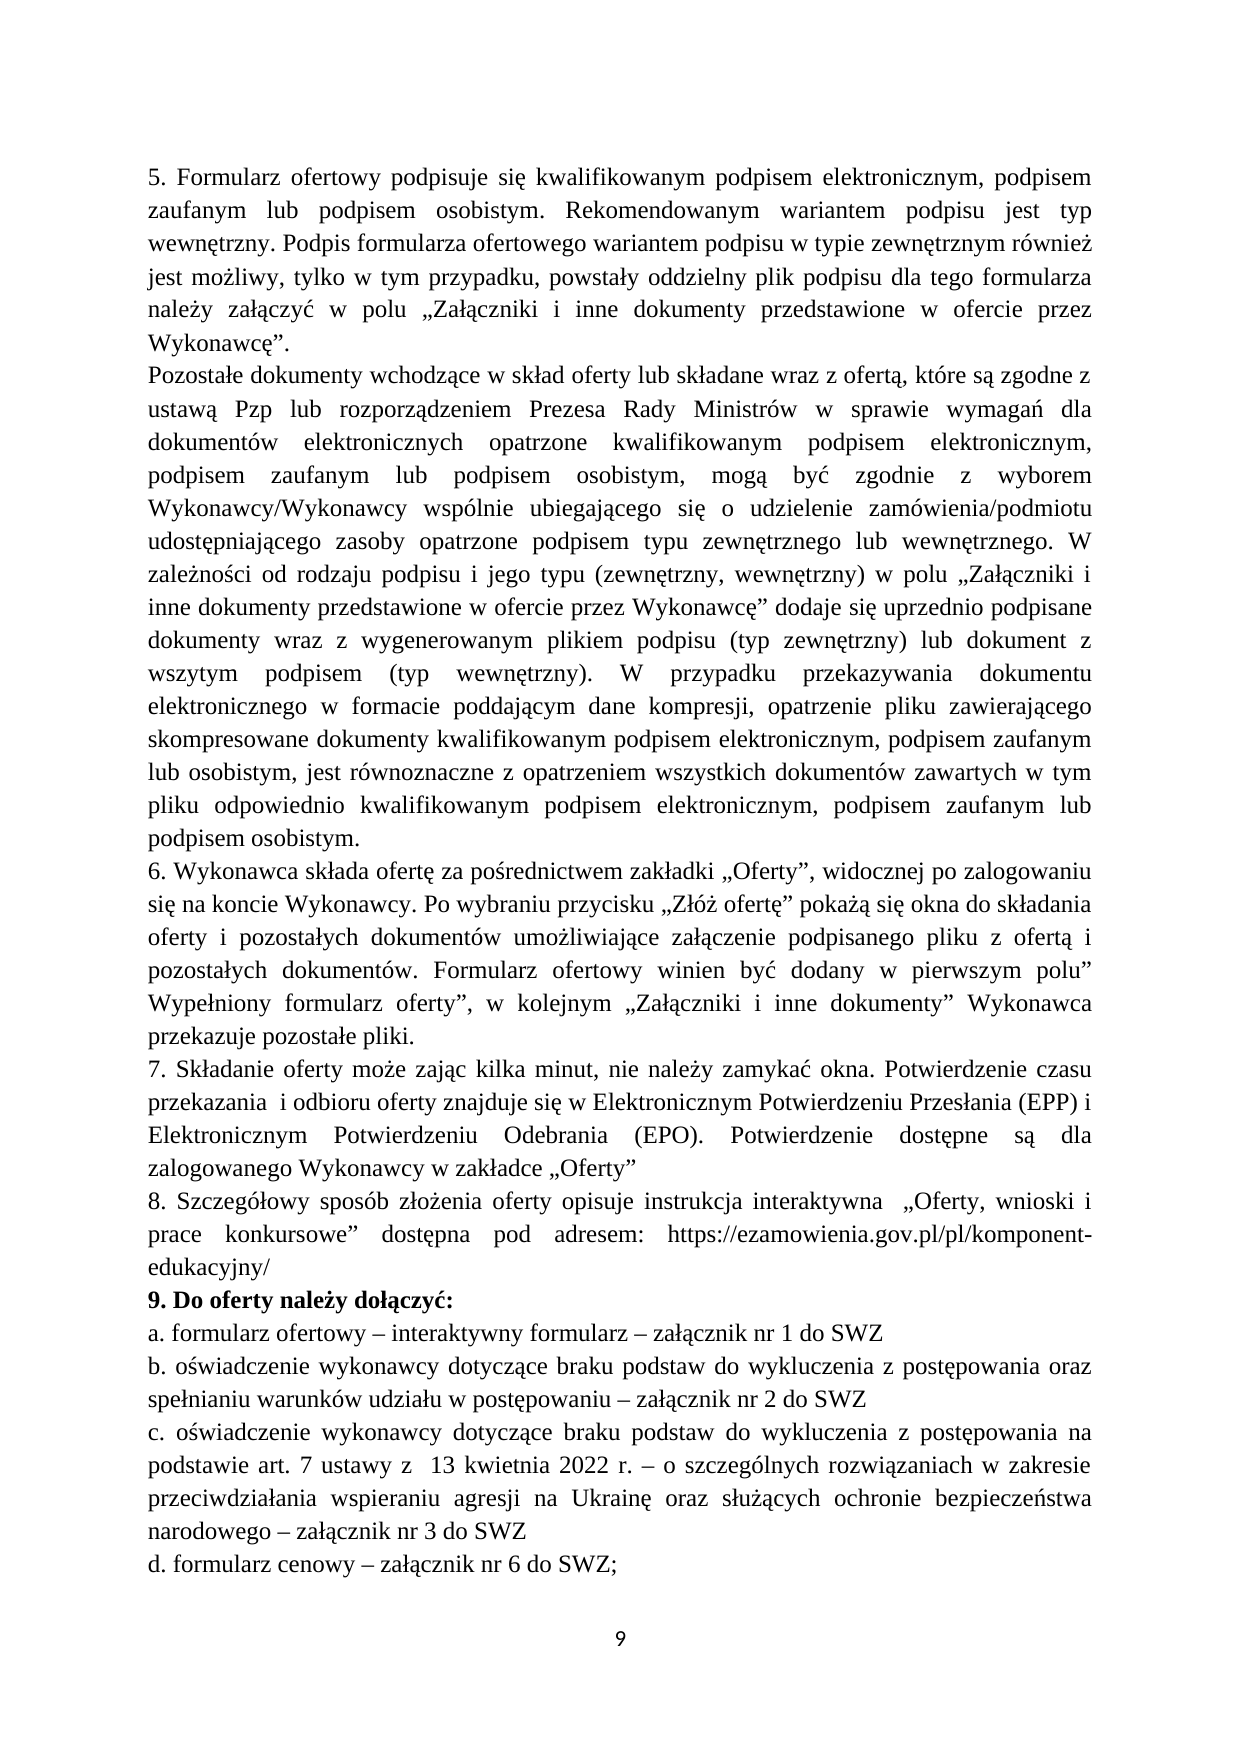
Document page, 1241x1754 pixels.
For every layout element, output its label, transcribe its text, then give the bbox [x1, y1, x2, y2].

text 9. Do oferty należy dołączyć: [148, 1285, 1093, 1314]
text 8. Szczegółowy sposób złożenia oferty opisuje instrukcja interaktywna „Oferty, wnioski i prace konkursowe” dostępna pod adresem: https://ezamowienia.gov.pl/pl/komponent-edukacyjny/ [148, 1186, 1093, 1281]
text b. oświadczenie wykonawcy dotyczące braku podstaw do wykluczenia z postępowania oraz spełnianiu warunków udziału w postępowaniu – załącznik nr 2 do SWZ [148, 1351, 1093, 1413]
text Pozostałe dokumenty wchodzące w skład oferty lub składane wraz z ofertą, które są zgodne z ustawą Pzp lub rozporządzeniem Prezesa Rady Ministrów w sprawie wymagań dla dokumentów elektronicznych opatrzone kwalifikowanym podpisem elektronicznym, podpisem zaufanym lub podpisem osobistym, mogą być zgodnie z wyborem Wykonawcy/Wykonawcy wspólnie ubiegającego się o udzielenie zamówienia/podmiotu udostępniającego zasoby opatrzone podpisem typu zewnętrznego lub wewnętrznego. W zależności od rodzaju podpisu i jego typu (zewnętrzny, wewnętrzny) w polu „Załączniki i inne dokumenty przedstawione w ofercie przez Wykonawcę” dodaje się uprzednio podpisane dokumenty wraz z wygenerowanym plikiem podpisu (typ zewnętrzny) lub dokument z wszytym podpisem (typ wewnętrzny). W przypadku przekazywania dokumentu elektronicznego w formacie poddającym dane kompresji, opatrzenie pliku zawierającego skompresowane dokumenty kwalifikowanym podpisem elektronicznym, podpisem zaufanym lub osobistym, jest równoznaczne z opatrzeniem wszystkich dokumentów zawartych w tym pliku odpowiednio kwalifikowanym podpisem elektronicznym, podpisem zaufanym lub podpisem osobistym. [148, 361, 1093, 852]
text 7. Składanie oferty może zając kilka minut, nie należy zamykać okna. Potwierdzenie czasu przekazania i odbioru oferty znajduje się w Elektronicznym Potwierdzeniu Przesłania (EPP) i Elektronicznym Potwierdzeniu Odebrania (EPO). Potwierdzenie dostępne są dla zalogowanego Wykonawcy w zakładce „Oferty” [148, 1054, 1093, 1182]
text c. oświadczenie wykonawcy dotyczące braku podstaw do wykluczenia z postępowania na podstawie art. 7 ustawy z 13 kwietnia 2022 r. – o szczególnych rozwiązaniach w zakresie przeciwdziałania wspieraniu agresji na Ukrainę oraz służących ochronie bezpieczeństwa narodowego – załącznik nr 3 do SWZ [148, 1417, 1093, 1545]
text a. formularz ofertowy – interaktywny formularz – załącznik nr 1 do SWZ [148, 1318, 1093, 1347]
text 6. Wykonawca składa ofertę za pośrednictwem zakładki „Oferty”, widocznej po zalogowaniu się na koncie Wykonawcy. Po wybraniu przycisku „Złóż ofertę” pokażą się okna do składania oferty i pozostałych dokumentów umożliwiające załączenie podpisanego pliku z ofertą i pozostałych dokumentów. Formularz ofertowy winien być dodany w pierwszym polu” Wypełniony formularz oferty”, w kolejnym „Załączniki i inne dokumenty” Wykonawca przekazuje pozostałe pliki. [148, 856, 1093, 1050]
text d. formularz cenowy – załącznik nr 6 do SWZ; [148, 1549, 1093, 1578]
text 5. Formularz ofertowy podpisuje się kwalifikowanym podpisem elektronicznym, podpisem zaufanym lub podpisem osobistym. Rekomendowanym wariantem podpisu jest typ wewnętrzny. Podpis formularza ofertowego wariantem podpisu w typie zewnętrznym również jest możliwy, tylko w tym przypadku, powstały oddzielny plik podpisu dla tego formularza należy załączyć w polu „Załączniki i inne dokumenty przedstawione w ofercie przez Wykonawcę”. [148, 162, 1093, 356]
